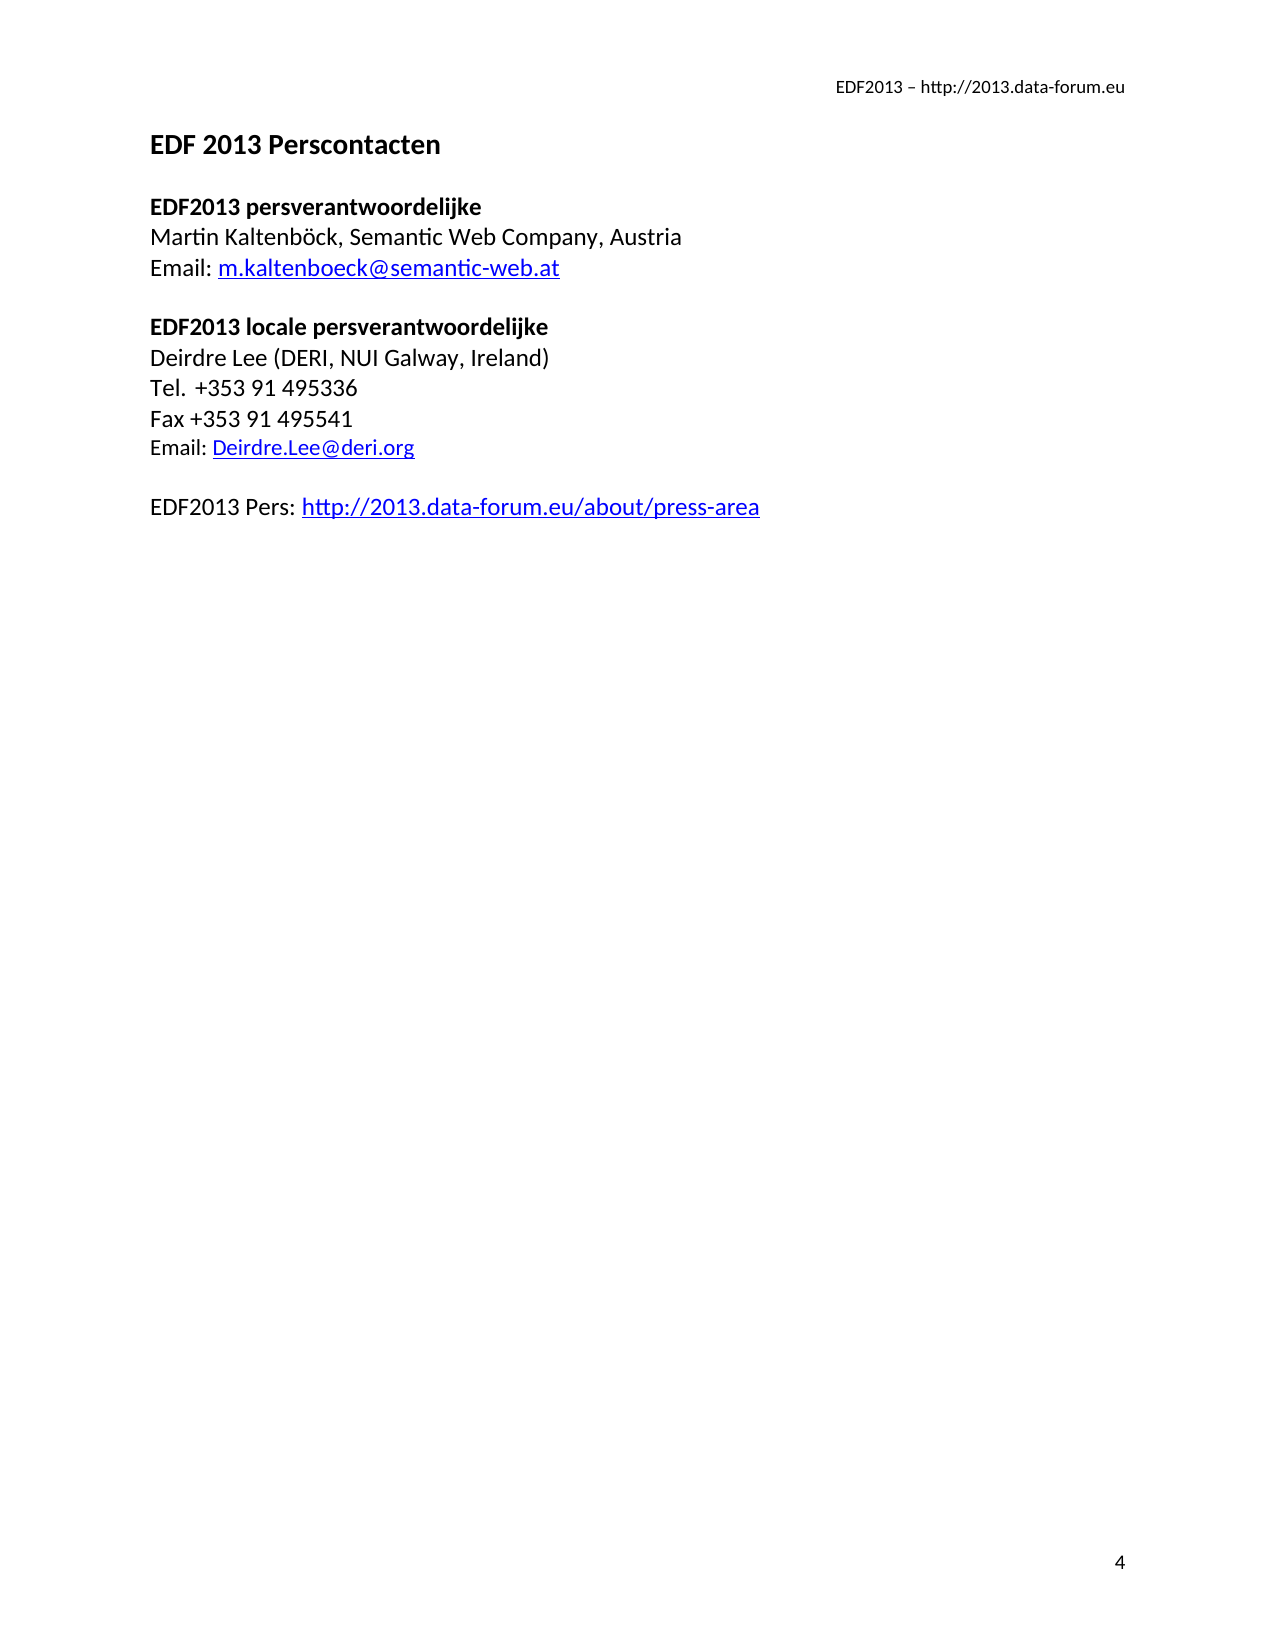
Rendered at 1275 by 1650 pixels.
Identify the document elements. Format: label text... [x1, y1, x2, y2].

text EDF2013 Pers: http://2013.data-forum.eu/about/press-area [150, 491, 1125, 521]
text EDF2013 persverantwoordelijke Martin Kaltenböck, Semantic Web Company, Austria Email: m.kaltenboeck@semantic-web.at [150, 191, 1125, 282]
text EDF2013 locale persverantwoordelijke Deirdre Lee (DERI, NUI Galway, Ireland) Tel. +353 91 495336 Fax +353 91 495541 Email: Deirdre.Lee@deri.org [150, 311, 1125, 462]
text EDF 2013 Perscontacten [150, 126, 1125, 162]
